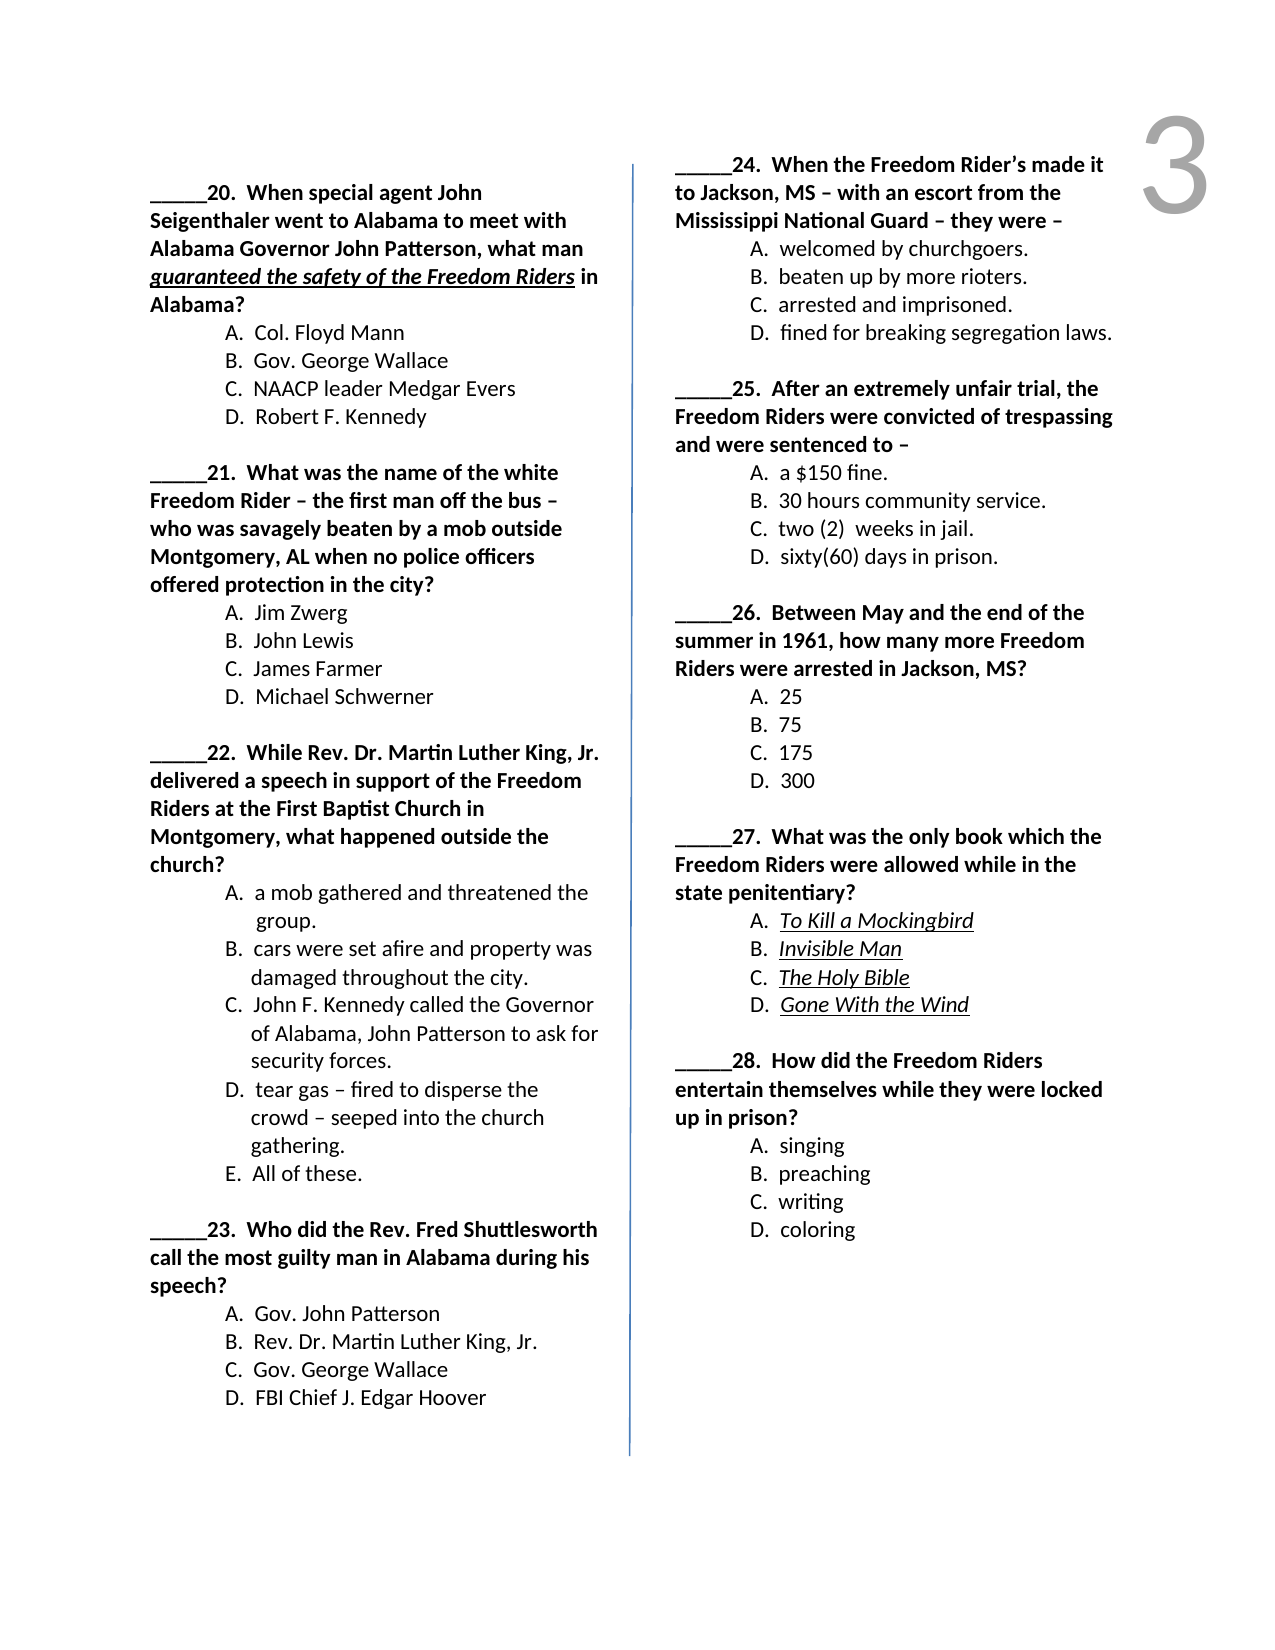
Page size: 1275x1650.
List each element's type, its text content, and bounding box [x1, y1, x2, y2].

text A. To Kill a Mockingbird [675, 907, 1125, 934]
text _____27. What was the only book which the Freedom Riders were allowed while in the state penitentiary? [675, 822, 1125, 907]
text C. 175 [675, 738, 1125, 766]
text _____26. Between May and the end of the summer in 1961, how many more Freedom Riders were arrested in Jackson, MS? [675, 598, 1125, 682]
text D. tear gas – fired to disperse the [150, 1075, 600, 1103]
text group. [150, 907, 600, 934]
text B. cars were set afire and property was [150, 934, 600, 963]
text A. Jim Zwerg [150, 598, 600, 626]
text C. Gov. George Wallace [150, 1355, 600, 1383]
text security forces. [150, 1047, 600, 1075]
text A. singing [675, 1131, 1125, 1159]
text D. fined for breaking segregation laws. [675, 318, 1125, 346]
text gathering. [150, 1131, 600, 1159]
text C. NAACP leader Medgar Evers [150, 374, 600, 402]
text B. preaching [675, 1159, 1125, 1187]
text D. 300 [675, 766, 1125, 794]
text C. two (2) weeks in jail. [675, 514, 1125, 542]
text B. 75 [675, 710, 1125, 738]
text D. Robert F. Kennedy [150, 402, 600, 430]
text _____28. How did the Freedom Riders entertain themselves while they were locked up in prison? [675, 1047, 1125, 1131]
text _____21. What was the name of the white Freedom Rider – the first man off the bus – who was savagely beaten by a mob outside Montgomery, AL when no police officers offered protection in the city? [150, 458, 600, 598]
text _____20. When special agent John Seigenthaler went to Alabama to meet with Alabama Governor John Patterson, what man guaranteed the safety of the Freedom Riders in Alabama? [150, 178, 600, 318]
text of Alabama, John Patterson to ask for [150, 1019, 600, 1047]
text D. Gone With the Wind [675, 991, 1125, 1019]
text A. a mob gathered and threatened the [150, 878, 600, 907]
text B. John Lewis [150, 626, 600, 654]
text D. sixty(60) days in prison. [675, 542, 1125, 570]
text A. Col. Floyd Mann [150, 318, 600, 346]
text A. 25 [675, 682, 1125, 710]
text B. Invisible Man [675, 934, 1125, 963]
text C. arrested and imprisoned. [675, 290, 1125, 318]
text C. John F. Kennedy called the Governor [150, 991, 600, 1019]
text B. Rev. Dr. Martin Luther King, Jr. [150, 1327, 600, 1355]
text crowd – seeped into the church [150, 1103, 600, 1131]
text B. Gov. George Wallace [150, 346, 600, 374]
text A. Gov. John Patterson [150, 1299, 600, 1327]
text A. a $150 fine. [675, 458, 1125, 486]
text C. writing [675, 1187, 1125, 1215]
text C. James Farmer [150, 654, 600, 682]
text D. coloring [675, 1215, 1125, 1243]
text _____25. After an extremely unfair trial, the Freedom Riders were convicted of trespassing and were sentenced to – [675, 374, 1125, 458]
text C. The Holy Bible [675, 963, 1125, 991]
text _____24. When the Freedom Rider’s made it to Jackson, MS – with an escort from the Mississippi National Guard – they were – [675, 150, 1125, 234]
text D. Michael Schwerner [150, 682, 600, 710]
text _____22. While Rev. Dr. Martin Luther King, Jr. delivered a speech in support of the Freedom Riders at the First Baptist Church in Montgomery, what happened outside the church? [150, 738, 600, 878]
text D. FBI Chief J. Edgar Hoover [150, 1383, 600, 1411]
text B. 30 hours community service. [675, 486, 1125, 514]
text _____23. Who did the Rev. Fred Shuttlesworth call the most guilty man in Alabama during his speech? [150, 1215, 600, 1299]
text damaged throughout the city. [150, 963, 600, 991]
text A. welcomed by churchgoers. [675, 234, 1125, 262]
text E. All of these. [150, 1159, 600, 1187]
text B. beaten up by more rioters. [675, 262, 1125, 290]
